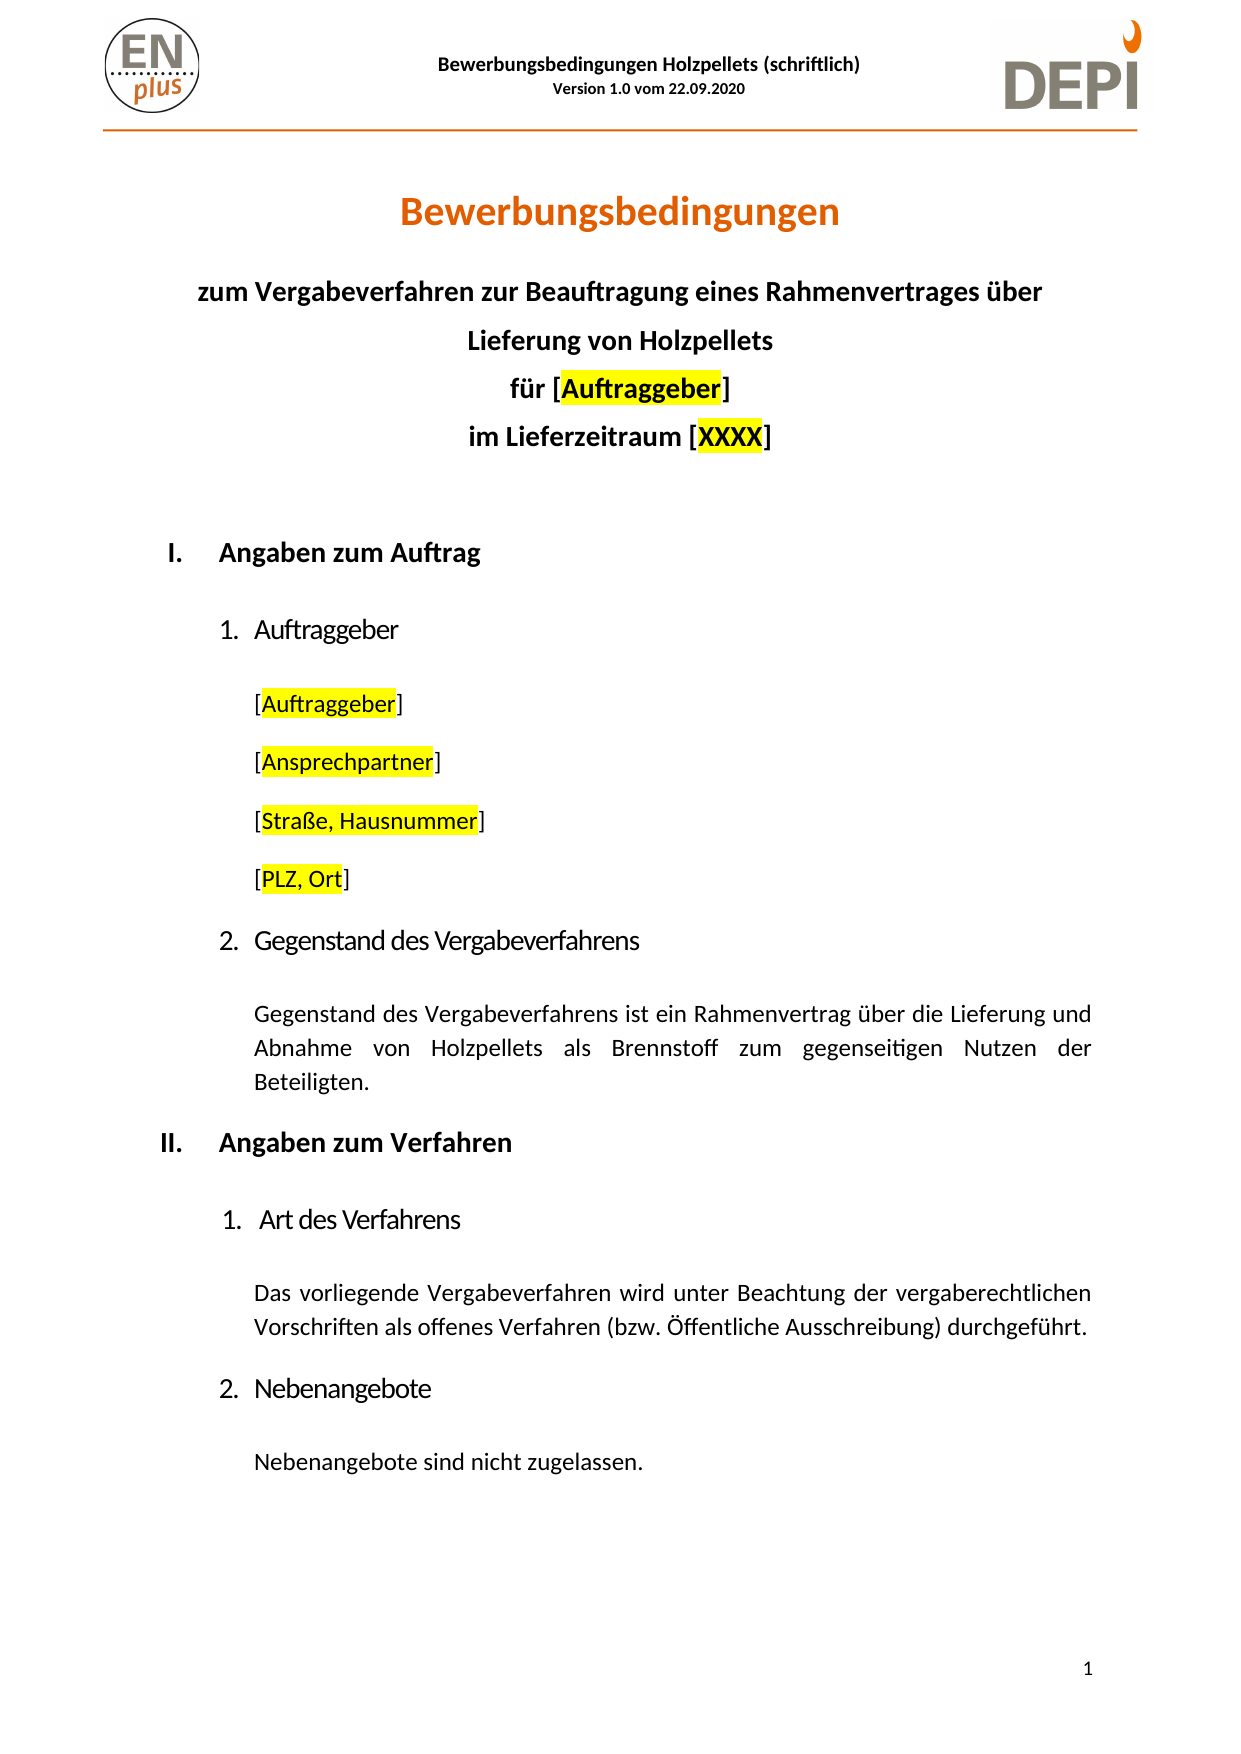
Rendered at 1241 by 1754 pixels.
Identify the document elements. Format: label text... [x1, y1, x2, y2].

text im Lieferzeitraum [XXXX] [148, 418, 698, 453]
text Bewerbungsbedingungen [148, 185, 1093, 236]
text zum Vergabeverfahren zur Beauftragung eines Rahmenvertrages über [148, 273, 1093, 309]
text [PLZ, Ort] [254, 863, 1093, 894]
subtitle Angaben zum Verfahren [183, 1124, 1093, 1160]
title Art des Verfahrens [221, 1201, 1093, 1237]
text Nebenangebote sind nicht zugelassen. [254, 1446, 1093, 1477]
text [Ansprechpartner] [433, 746, 1093, 777]
text im Lieferzeitraum [XXXX] [762, 418, 1093, 453]
text Lieferung von Holzpellets [148, 322, 1093, 357]
picture [989, 18, 1155, 113]
subtitle Angaben zum Auftrag [183, 534, 1093, 570]
title Auftraggeber [218, 611, 1093, 647]
title Gegenstand des Vergabeverfahrens [218, 922, 1093, 958]
picture [104, 18, 200, 113]
text für [Auftraggeber] [148, 370, 561, 405]
text Gegenstand des Vergabeverfahrens ist ein Rahmenvertrag über die Lieferung und Abnahme von Holzpellets als Brennstoff zum gegenseitigen Nutzen der Beteiligten. [254, 999, 1093, 1096]
title Nebenangebote [218, 1370, 1093, 1405]
text [Auftraggeber] [396, 688, 1093, 718]
text [Straße, Hausnummer] [478, 805, 1093, 835]
text für [Auftraggeber] [721, 370, 1093, 405]
text Das vorliegende Vergabeverfahren wird unter Beachtung der vergaberechtlichen Vorschriften als offenes Verfahren (bzw. Öffentliche Ausschreibung) durchgeführt. [254, 1278, 1093, 1342]
